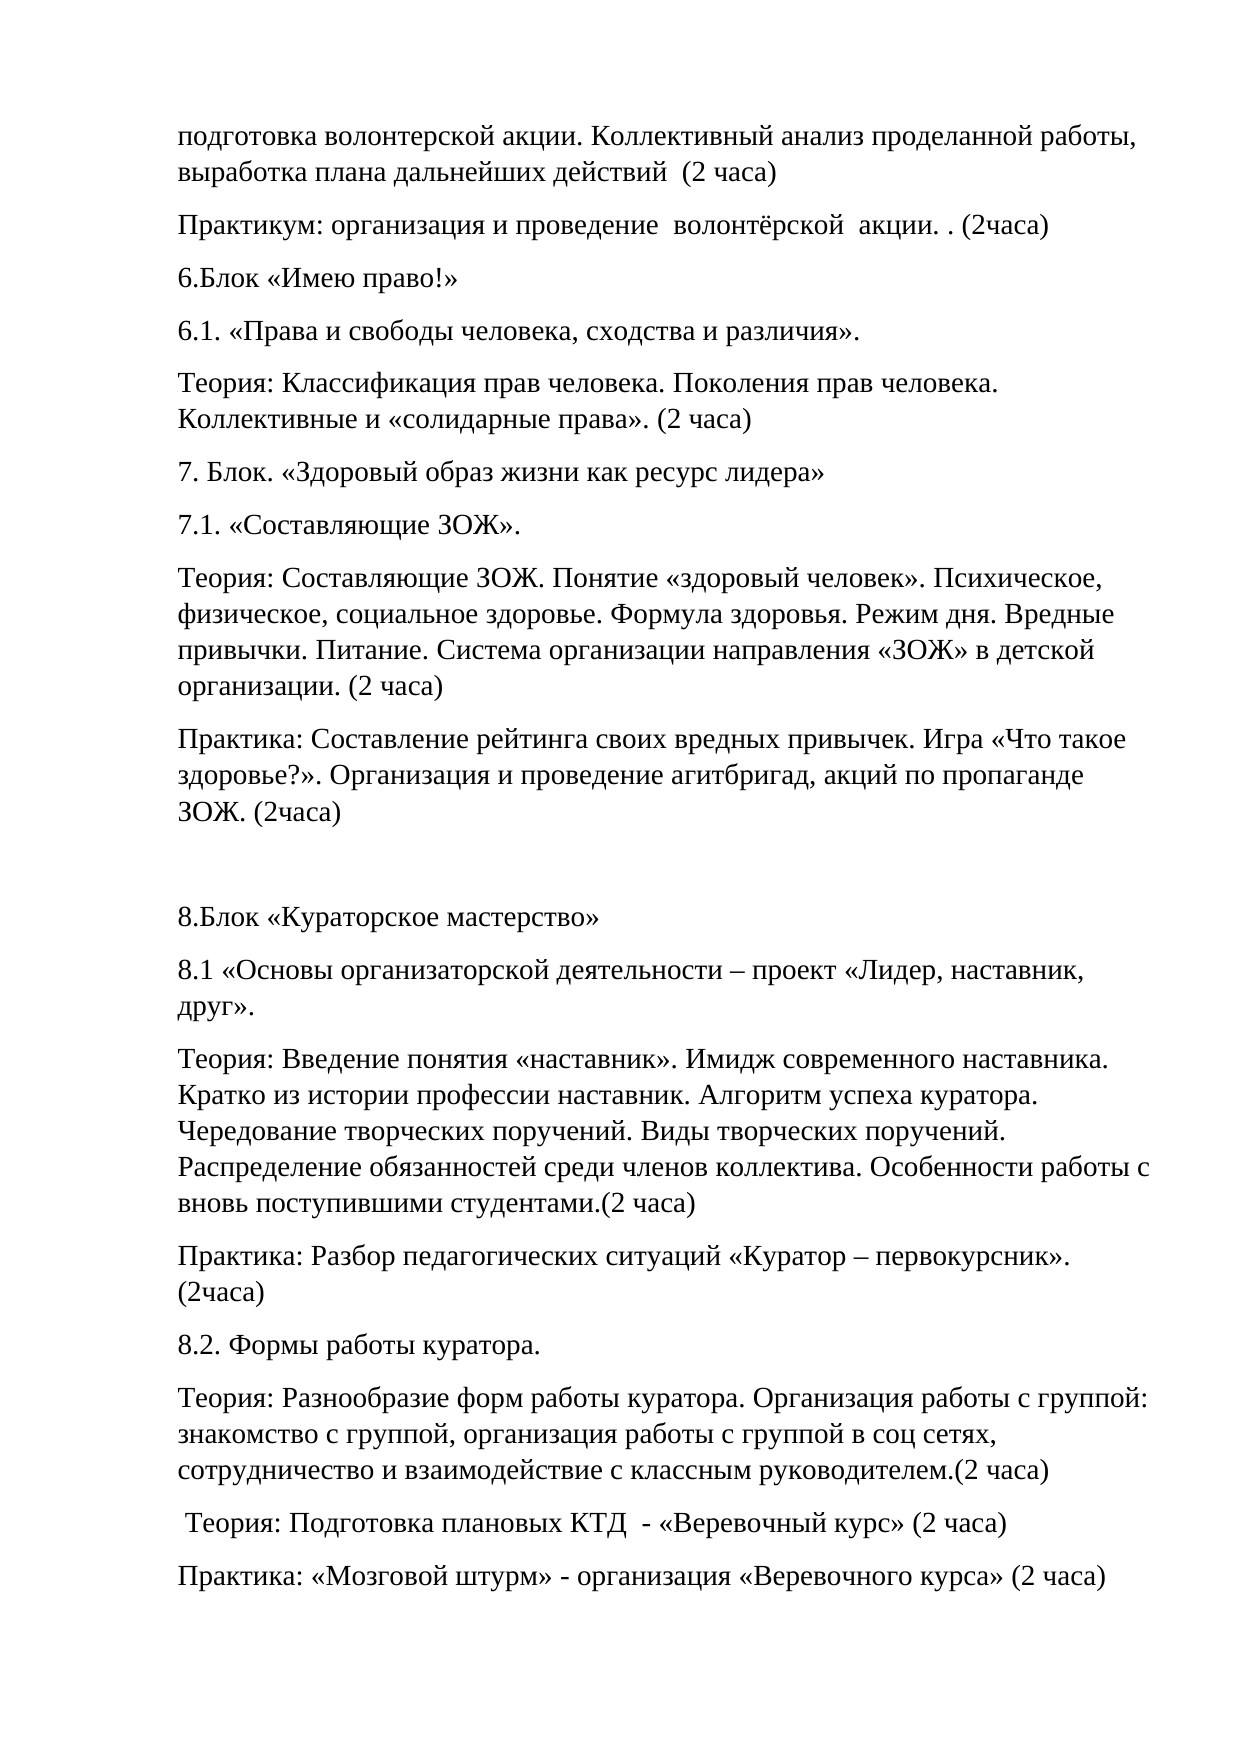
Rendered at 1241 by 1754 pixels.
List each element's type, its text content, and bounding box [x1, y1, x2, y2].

text Практика: «Мозговой штурм» - организация «Веревочного курса» (2 часа) [177, 1558, 1152, 1592]
text Теория: Разнообразие форм работы куратора. Организация работы с группой: знакомство с группой, организация работы с группой в соц сетях, сотрудничество и взаимодействие с классным руководителем.(2 часа) [177, 1380, 1152, 1486]
text 7.1. «Составляющие ЗОЖ». [177, 507, 1152, 541]
text 7. Блок. «Здоровый образ жизни как ресурс лидера» [177, 454, 1152, 488]
text 6.Блок «Имею право!» [177, 260, 1152, 293]
text 8.1 «Основы организаторской деятельности – проект «Лидер, наставник, друг». [177, 952, 1152, 1022]
text Практикум: организация и проведение волонтёрской акции. . (2часа) [177, 207, 1152, 241]
text Теория: Составляющие ЗОЖ. Понятие «здоровый человек». Психическое, физическое, социальное здоровье. Формула здоровья. Режим дня. Вредные привычки. Питание. Система организации направления «ЗОЖ» в детской организации. (2 часа) [177, 560, 1152, 702]
text Теория: Классификация прав человека. Поколения прав человека. Коллективные и «солидарные права». (2 часа) [177, 366, 1152, 435]
text Практика: Разбор педагогических ситуаций «Куратор – первокурсник». (2часа) [177, 1238, 1152, 1308]
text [177, 118, 1152, 188]
text Теория: Введение понятия «наставник». Имидж современного наставника. Кратко из истории профессии наставник. Алгоритм успеха куратора. Чередование творческих поручений. Виды творческих поручений. Распределение обязанностей среди членов коллектива. Особенности работы с вновь поступившими студентами.(2 часа) [177, 1041, 1152, 1219]
text Теория: Подготовка плановых КТД - «Веревочный курс» (2 часа) [177, 1505, 1152, 1539]
text Практика: Составление рейтинга своих вредных привычек. Игра «Что такое здоровье?». Организация и проведение агитбригад, акций по пропаганде ЗОЖ. (2часа) [177, 721, 1152, 827]
text 6.1. «Права и свободы человека, сходства и различия». [177, 313, 1152, 346]
text 8.Блок «Кураторское мастерство» [177, 899, 1152, 933]
text 8.2. Формы работы куратора. [177, 1327, 1152, 1361]
